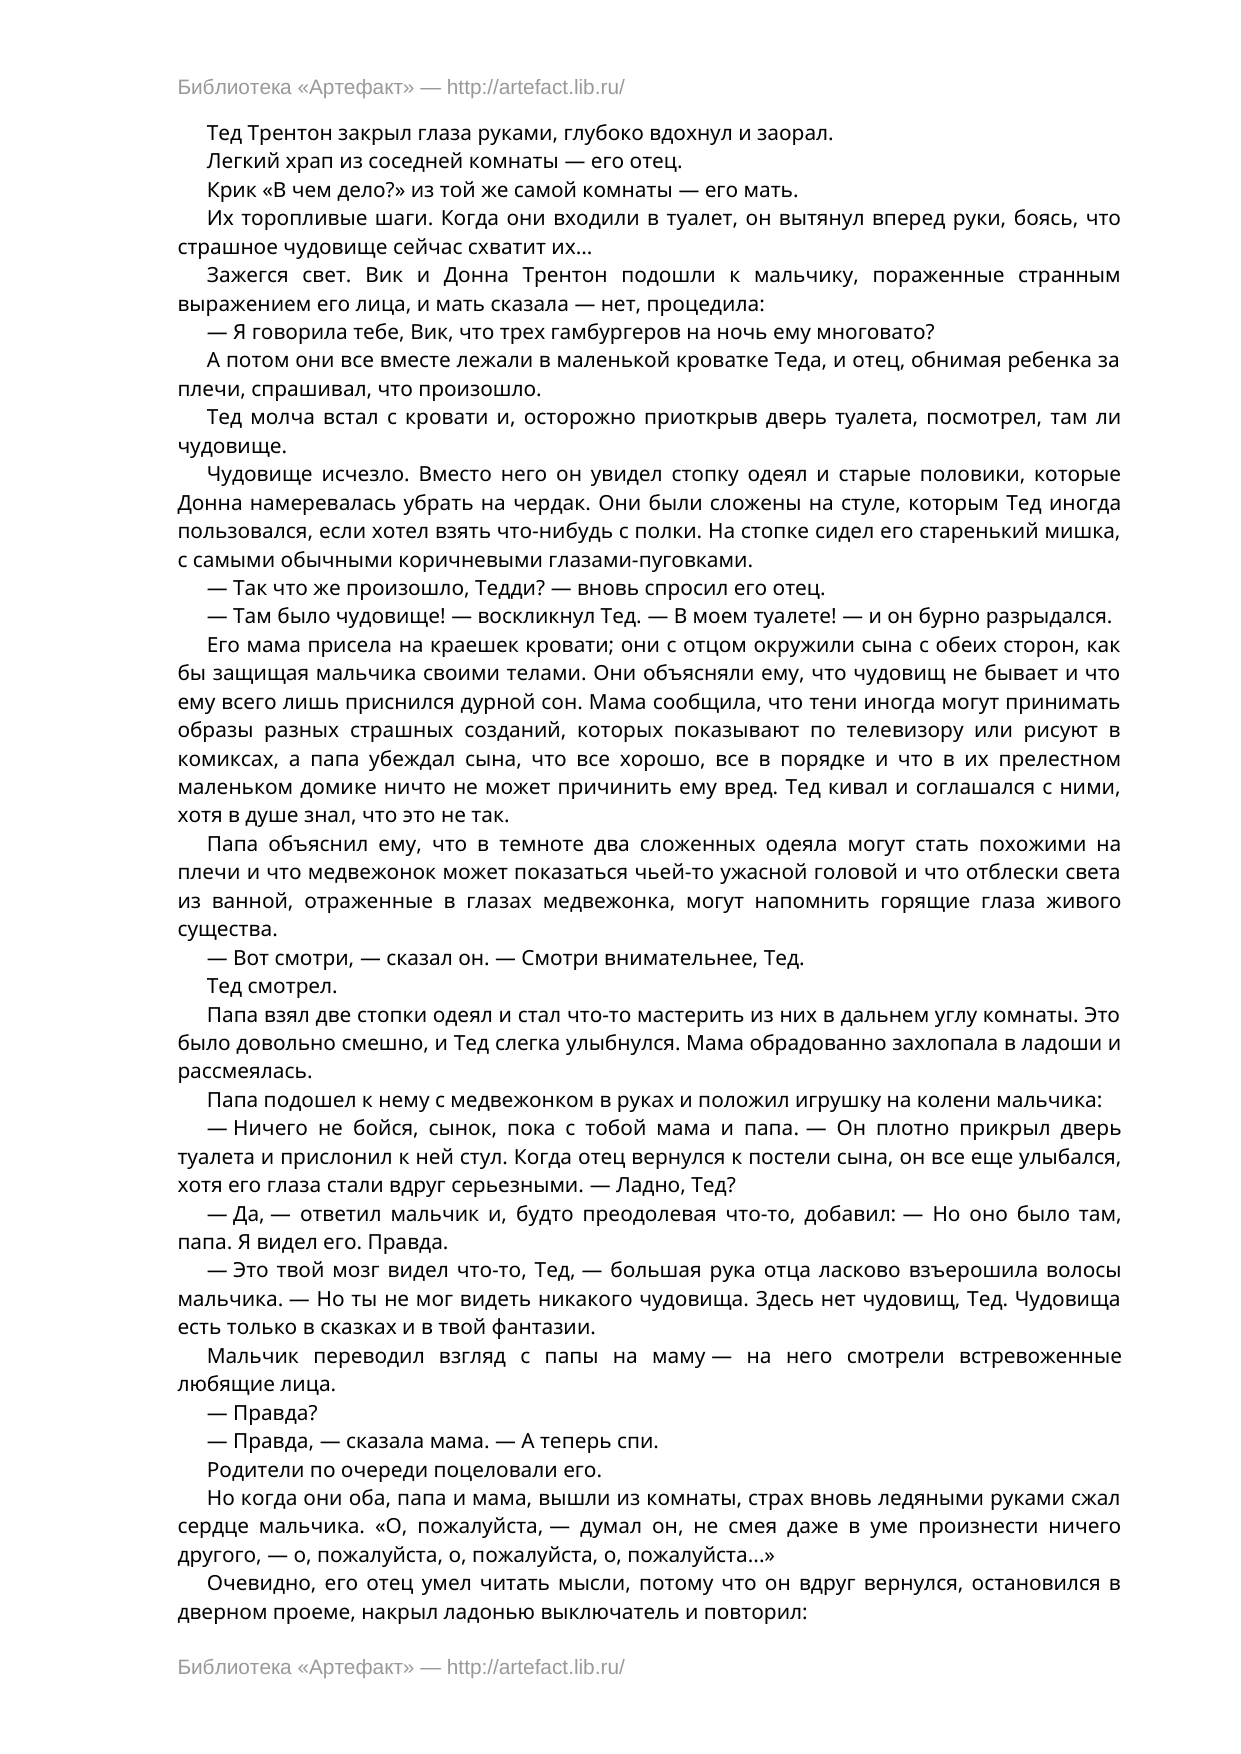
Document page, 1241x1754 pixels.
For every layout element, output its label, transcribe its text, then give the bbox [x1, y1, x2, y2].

text Родители по очереди поцеловали его. [177, 1455, 1122, 1483]
text Тед Трентон закрыл глаза руками, глубоко вдохнул и заорал. [177, 118, 1122, 147]
text Папа объяснил ему, что в темноте два сложенных одеяла могут стать похожими на плечи и что медвежонок может показаться чьей-то ужасной головой и что отблески света из ванной, отраженные в глазах медвежонка, могут напомнить горящие глаза живого существа. [177, 829, 1122, 943]
text — Так что же произошло, Тедди? — вновь спросил его отец. [177, 573, 1122, 602]
text — Это твой мозг видел что-то, Тед, — большая рука отца ласково взъерошила волосы мальчика. — Но ты не мог видеть никакого чудовища. Здесь нет чудовищ, Тед. Чудовища есть только в сказках и в твой фантазии. [177, 1256, 1122, 1341]
text Легкий храп из соседней комнаты — его отец. [177, 147, 1122, 175]
text Мальчик переводил взгляд с папы на маму — на него смотрели встревоженные любящие лица. [177, 1341, 1122, 1398]
text — Да, — ответил мальчик и, будто преодолевая что-то, добавил: — Но оно было там, папа. Я видел его. Правда. [177, 1199, 1122, 1256]
text Зажегся свет. Вик и Донна Трентон подошли к мальчику, пораженные странным выражением его лица, и мать сказала — нет, процедила: [177, 260, 1122, 317]
text Крик «В чем дело?» из той же самой комнаты — его мать. [177, 175, 1122, 203]
text — Правда, — сказала мама. — А теперь спи. [177, 1426, 1122, 1455]
text Папа взял две стопки одеял и стал что-то мастерить из них в дальнем углу комнаты. Это было довольно смешно, и Тед слегка улыбнулся. Мама обрадованно захлопала в ладоши и рассмеялась. [177, 1000, 1122, 1085]
text Чудовище исчезло. Вместо него он увидел стопку одеял и старые половики, которые Донна намеревалась убрать на чердак. Они были сложены на стуле, которым Тед иногда пользовался, если хотел взять что-нибудь с полки. На стопке сидел его старенький мишка, с самыми обычными коричневыми глазами-пуговками. [177, 459, 1122, 573]
text — Правда? [177, 1398, 1122, 1426]
text — Я говорила тебе, Вик, что трех гамбургеров на ночь ему многовато? [177, 317, 1122, 346]
text Тед молча встал с кровати и, осторожно приоткрыв дверь туалета, посмотрел, там ли чудовище. [177, 402, 1122, 459]
text Его мама присела на краешек кровати; они с отцом окружили сына с обеих сторон, как бы защищая мальчика своими телами. Они объясняли ему, что чудовищ не бывает и что ему всего лишь приснился дурной сон. Мама сообщила, что тени иногда могут принимать образы разных страшных созданий, которых показывают по телевизору или рисуют в комиксах, а папа убеждал сына, что все хорошо, все в порядке и что в их прелестном маленьком домике ничто не может причинить ему вред. Тед кивал и соглашался с ними, хотя в душе знал, что это не так. [177, 630, 1122, 829]
text Их торопливые шаги. Когда они входили в туалет, он вытянул вперед руки, боясь, что страшное чудовище сейчас схватит их... [177, 203, 1122, 260]
text Папа подошел к нему с медвежонком в руках и положил игрушку на колени мальчика: [177, 1085, 1122, 1113]
text А потом они все вместе лежали в маленькой кроватке Теда, и отец, обнимая ребенка за плечи, спрашивал, что произошло. [177, 346, 1122, 402]
text — Там было чудовище! — воскликнул Тед. — В моем туалете! — и он бурно разрыдался. [177, 602, 1122, 630]
text — Вот смотри, — сказал он. — Смотри внимательнее, Тед. [177, 943, 1122, 971]
text Тед смотрел. [177, 971, 1122, 1000]
text Очевидно, его отец умел читать мысли, потому что он вдруг вернулся, остановился в дверном проеме, накрыл ладонью выключатель и повторил: [177, 1568, 1122, 1625]
text Но когда они оба, папа и мама, вышли из комнаты, страх вновь ледяными руками сжал сердце мальчика. «О, пожалуйста, — думал он, не смея даже в уме произнести ничего другого, — о, пожалуйста, о, пожалуйста, о, пожалуйста...» [177, 1483, 1122, 1568]
text — Ничего не бойся, сынок, пока с тобой мама и папа. — Он плотно прикрыл дверь туалета и прислонил к ней стул. Когда отец вернулся к постели сына, он все еще улыбался, хотя его глаза стали вдруг серьезными. — Ладно, Тед? [177, 1113, 1122, 1199]
